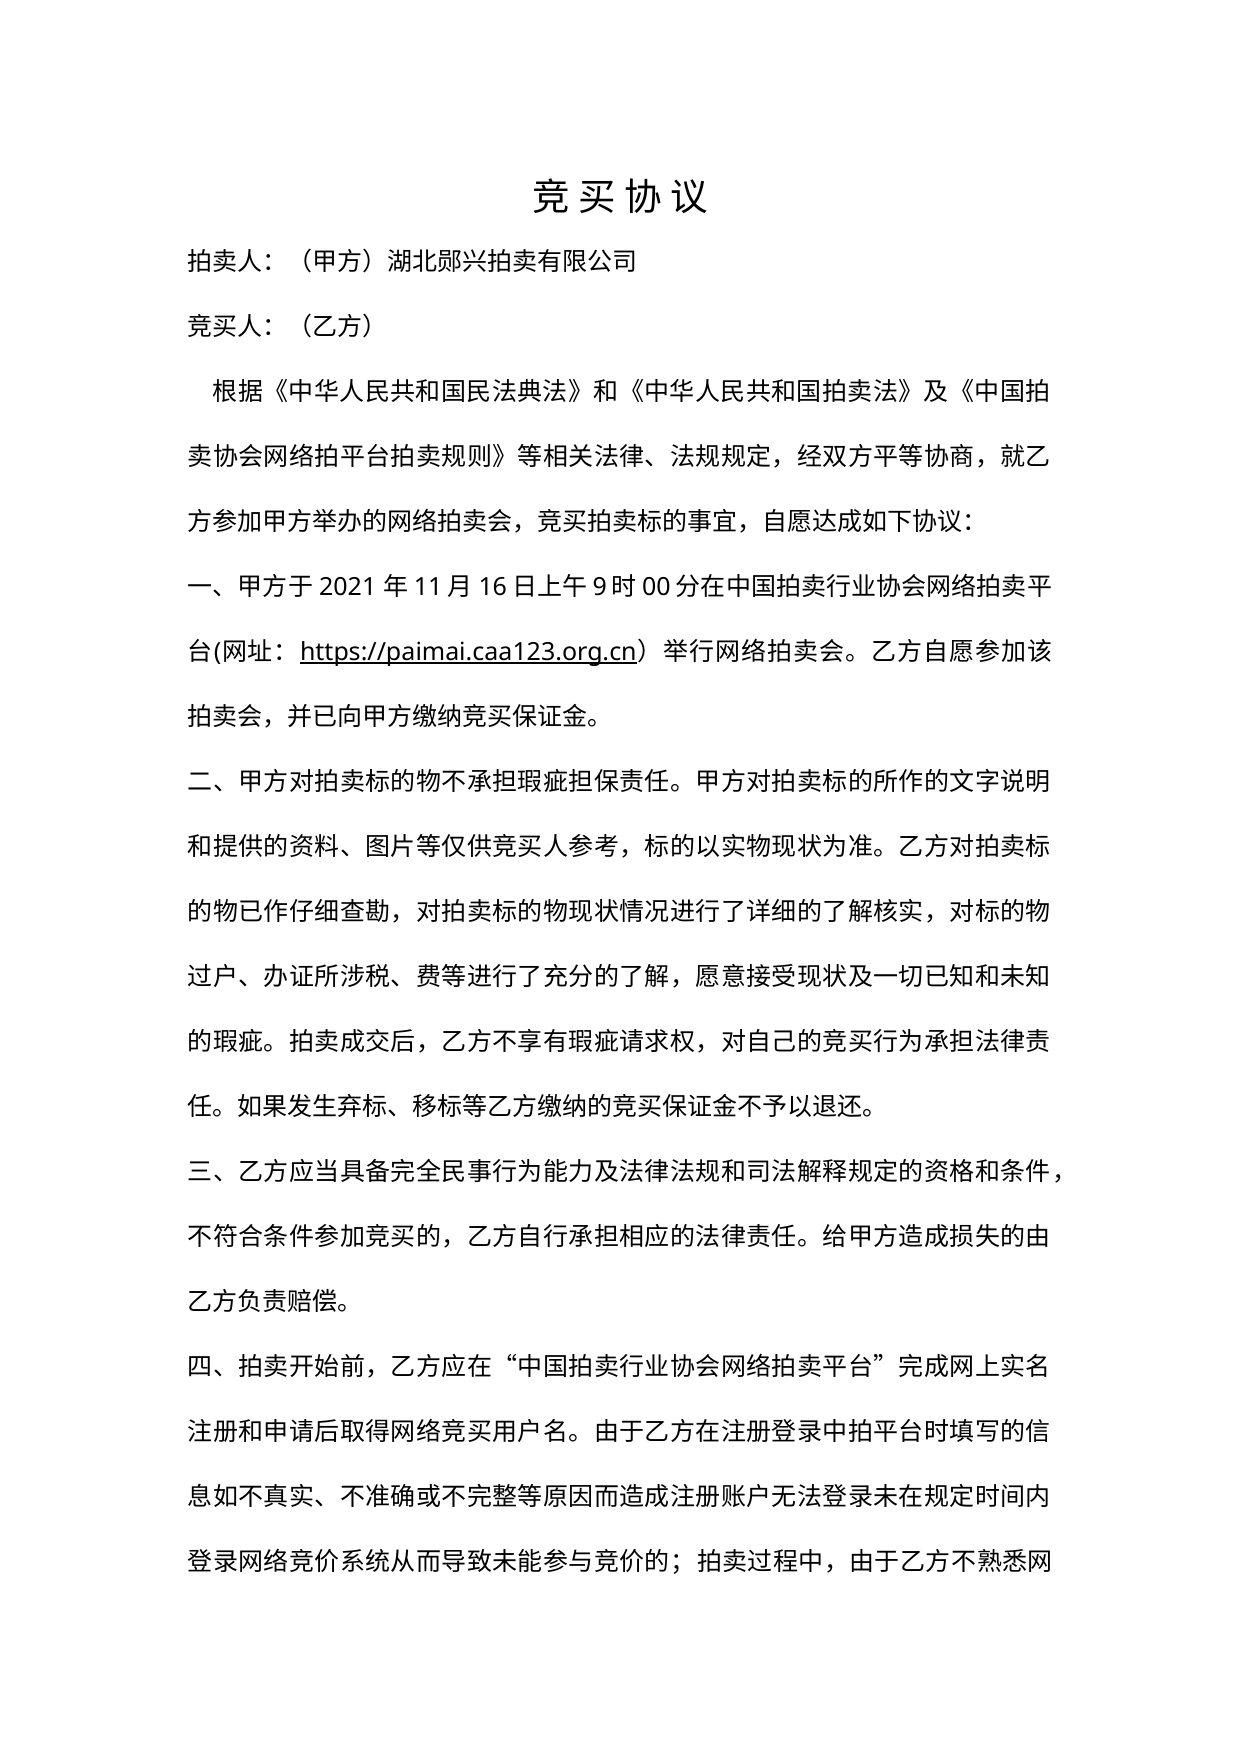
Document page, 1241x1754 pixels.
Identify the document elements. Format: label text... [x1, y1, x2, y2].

text 竞买人：（乙方） [187, 292, 1053, 357]
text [187, 1332, 1053, 1592]
text 竞 买 协 议 [187, 162, 1053, 227]
text 拍卖人：（甲方）湖北郧兴拍卖有限公司 [187, 227, 1053, 292]
text 二、甲方对拍卖标的物不承担瑕疵担保责任。甲方对拍卖标的所作的文字说明和提供的资料、图片等仅供竞买人参考，标的以实物现状为准。乙方对拍卖标的物已作仔细查勘，对拍卖标的物现状情况进行了详细的了解核实，对标的物过户、办证所涉税、费等进行了充分的了解，愿意接受现状及一切已知和未知的瑕疵。拍卖成交后，乙方不享有瑕疵请求权，对自己的竞买行为承担法律责任。如果发生弃标、移标等乙方缴纳的竞买保证金不予以退还。 [187, 747, 1053, 1137]
text 三、乙方应当具备完全民事行为能力及法律法规和司法解释规定的资格和条件，不符合条件参加竞买的，乙方自行承担相应的法律责任。给甲方造成损失的由乙方负责赔偿。 [187, 1137, 1053, 1332]
text 一、甲方于 2021 年 11月 16日上午9时00分在中国拍卖行业协会网络拍卖平台(网址：https://paimai.caa123.org.cn）举行网络拍卖会。乙方自愿参加该拍卖会，并已向甲方缴纳竞买保证金。 [187, 552, 1053, 747]
text 根据《中华人民共和国民法典法》和《中华人民共和国拍卖法》及《中国拍卖协会网络拍平台拍卖规则》等相关法律、法规规定，经双方平等协商，就乙方参加甲方举办的网络拍卖会，竞买拍卖标的事宜，自愿达成如下协议： [187, 357, 1053, 552]
